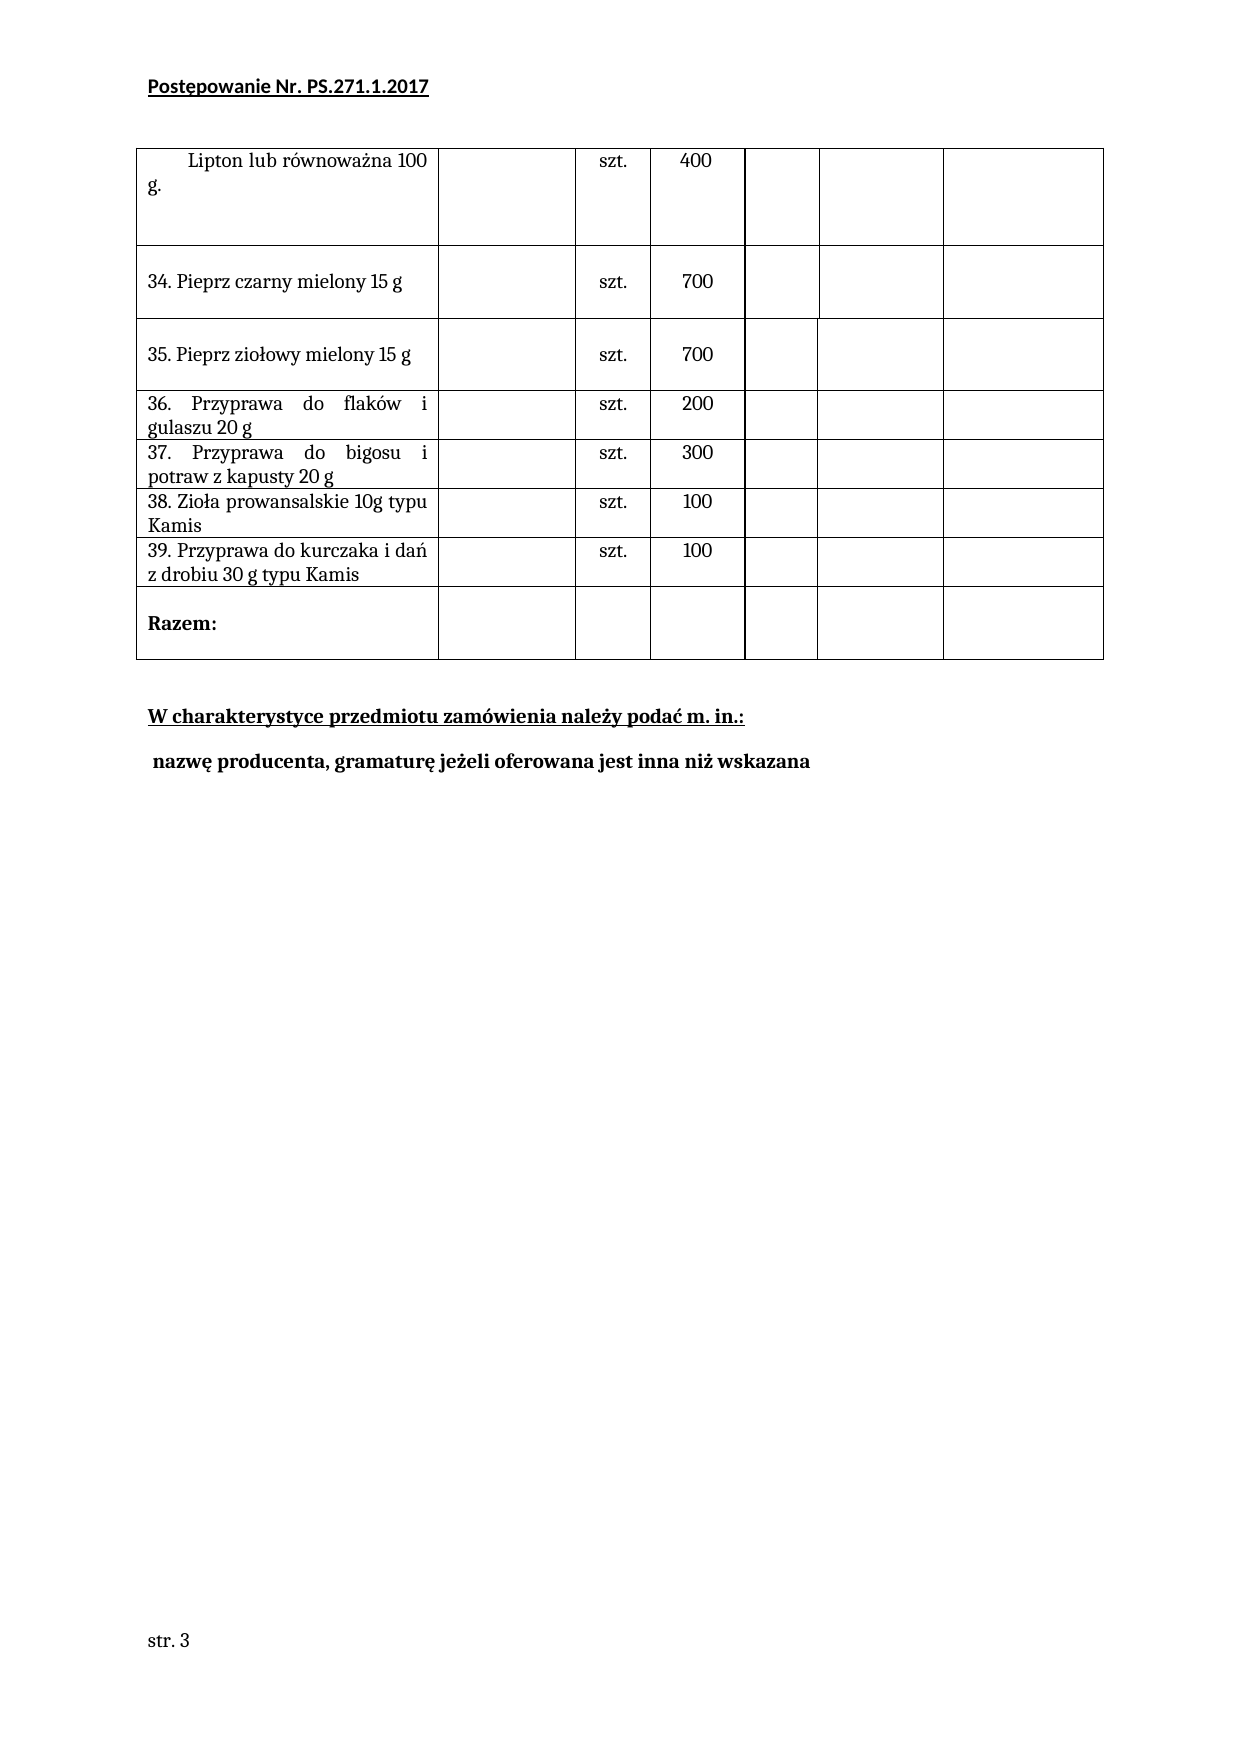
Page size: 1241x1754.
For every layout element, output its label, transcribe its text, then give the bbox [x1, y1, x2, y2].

table_cell [944, 246, 1103, 317]
table_cell 39. Przyprawa do kurczaka i dań z drobiu 30 g typu Kamis [137, 538, 438, 586]
table_cell 38. Zioła prowansalskie 10g typu Kamis [137, 489, 438, 537]
table_cell [439, 538, 575, 586]
table_cell szt. [576, 246, 650, 317]
table_cell [818, 440, 943, 488]
table_cell [818, 391, 943, 439]
table_cell [746, 538, 817, 586]
table_cell [944, 587, 1103, 659]
table_cell [439, 489, 575, 537]
table_cell [944, 489, 1103, 537]
table_cell 200 [651, 391, 744, 439]
table_cell [439, 440, 575, 488]
table_cell [439, 149, 575, 244]
table_cell [944, 391, 1103, 439]
table_cell [746, 149, 819, 244]
table_cell [746, 489, 817, 537]
table_cell [439, 391, 575, 439]
table_cell [818, 587, 943, 659]
table_cell [746, 440, 817, 488]
table_cell [746, 391, 817, 439]
table_cell 100 [651, 489, 744, 537]
table_cell 700 [651, 319, 744, 390]
table_cell szt. [576, 391, 650, 439]
table_cell 35. Pieprz ziołowy mielony 15 g [137, 319, 438, 390]
table_cell [944, 319, 1103, 390]
table_cell szt. [576, 440, 650, 488]
table_cell szt. [576, 489, 650, 537]
table_cell [439, 246, 575, 317]
table_cell [818, 489, 943, 537]
text W charakterystyce przedmiotu zamówienia należy podać m. in.: [148, 705, 1093, 729]
table_cell 700 [651, 246, 744, 317]
table_cell [818, 538, 943, 586]
table_cell [576, 587, 650, 659]
table_cell [746, 246, 819, 317]
table_cell [944, 440, 1103, 488]
table_cell 34. Pieprz czarny mielony 15 g [137, 246, 438, 317]
table_cell [944, 538, 1103, 586]
table_cell [439, 587, 575, 659]
table_cell [944, 149, 1103, 244]
table_cell szt. [576, 538, 650, 586]
table_cell [439, 319, 575, 390]
table_cell [746, 319, 817, 390]
table_cell 300 [651, 440, 744, 488]
table_cell [820, 246, 943, 317]
table_cell [820, 149, 943, 244]
table_cell 37. Przyprawa do bigosu i potraw z kapusty 20 g [137, 440, 438, 488]
table_cell szt. [576, 149, 650, 244]
text nazwę producenta, gramaturę jeżeli oferowana jest inna niż wskazana [148, 750, 1093, 774]
table_cell [651, 587, 744, 659]
table_cell Razem: [137, 587, 438, 659]
table_cell [746, 587, 817, 659]
table_cell 100 [651, 538, 744, 586]
table_cell 400 [651, 149, 744, 244]
table_cell szt. [576, 319, 650, 390]
table_cell [818, 319, 943, 390]
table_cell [137, 149, 438, 244]
table_cell 36. Przyprawa do flaków i gulaszu 20 g [137, 391, 438, 439]
